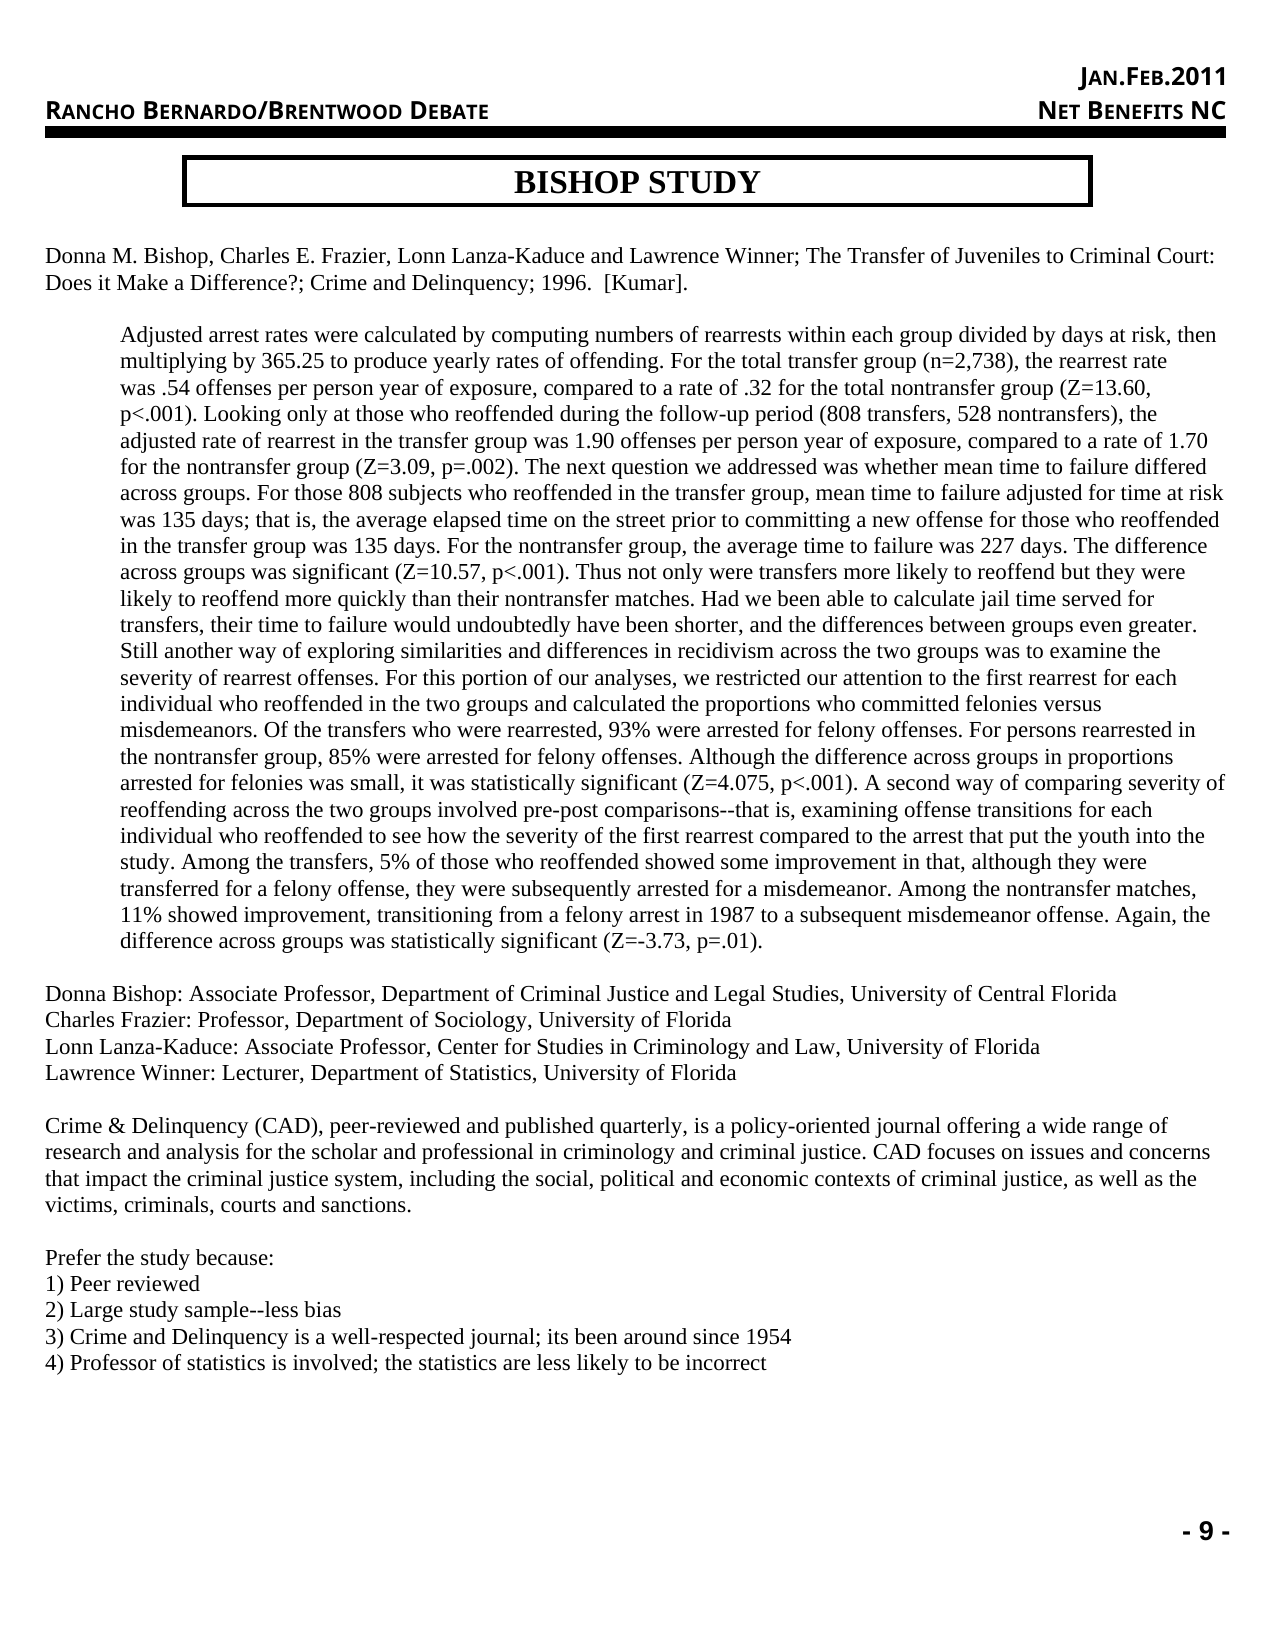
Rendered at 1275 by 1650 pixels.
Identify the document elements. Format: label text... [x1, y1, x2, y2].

text 3) Crime and Delinquency is a well-respected journal; its been around since 1954 [45, 1323, 1230, 1349]
text Charles Frazier: Professor, Department of Sociology, University of Florida [45, 1006, 1230, 1033]
text Lawrence Winner: Lecturer, Department of Statistics, University of Florida [45, 1059, 1230, 1086]
title Bishop Study [187, 160, 1088, 203]
text Lonn Lanza-Kaduce: Associate Professor, Center for Studies in Criminology and Law, University of Florida [45, 1033, 1230, 1059]
text Crime & Delinquency (CAD), peer-reviewed and published quarterly, is a policy-oriented journal offering a wide range of research and analysis for the scholar and professional in criminology and criminal justice. CAD focuses on issues and concerns that impact the criminal justice system, including the social, political and economic contexts of criminal justice, as well as the victims, criminals, courts and sanctions. [45, 1112, 1230, 1217]
text Donna M. Bishop, Charles E. Frazier, Lonn Lanza-Kaduce and Lawrence Winner; The Transfer of Juveniles to Criminal Court: Does it Make a Difference?; Crime and Delinquency; 1996. [Kumar]. [45, 242, 1230, 295]
text 2) Large study sample--less bias [45, 1296, 1230, 1323]
text 1) Peer reviewed [45, 1270, 1230, 1296]
text 4) Professor of statistics is involved; the statistics are less likely to be incorrect [45, 1349, 1230, 1375]
text Donna Bishop: Associate Professor, Department of Criminal Justice and Legal Studies, University of Central Florida [45, 980, 1230, 1006]
text Prefer the study because: [45, 1244, 1230, 1270]
text Adjusted arrest rates were calculated by computing numbers of rearrests within each group divided by days at risk, then multiplying by 365.25 to produce yearly rates of offending. For the total transfer group (n=2,738), the rearrest rate was .54 offenses per person year of exposure, compared to a rate of .32 for the total nontransfer group (Z=13.60, p<.001). Looking only at those who reoffended during the follow-up period (808 transfers, 528 nontransfers), the adjusted rate of rearrest in the transfer group was 1.90 offenses per person year of exposure, compared to a rate of 1.70 for the nontransfer group (Z=3.09, p=.002). The next question we addressed was whether mean time to failure differed across groups. For those 808 subjects who reoffended in the transfer group, mean time to failure adjusted for time at risk was 135 days; that is, the average elapsed time on the street prior to committing a new offense for those who reoffended in the transfer group was 135 days. For the nontransfer group, the average time to failure was 227 days. The difference across groups was significant (Z=10.57, p<.001). Thus not only were transfers more likely to reoffend but they were likely to reoffend more quickly than their nontransfer matches. Had we been able to calculate jail time served for transfers, their time to failure would undoubtedly have been shorter, and the differences between groups even greater. Still another way of exploring similarities and differences in recidivism across the two groups was to examine the severity of rearrest offenses. For this portion of our analyses, we restricted our attention to the first rearrest for each individual who reoffended in the two groups and calculated the proportions who committed felonies versus misdemeanors. Of the transfers who were rearrested, 93% were arrested for felony offenses. For persons rearrested in the nontransfer group, 85% were arrested for felony offenses. Although the difference across groups in proportions arrested for felonies was small, it was statistically significant (Z=4.075, p<.001). A second way of comparing severity of reoffending across the two groups involved pre-post comparisons--that is, examining offense transitions for each individual who reoffended to see how the severity of the first rearrest compared to the arrest that put the youth into the study. Among the transfers, 5% of those who reoffended showed some improvement in that, although they were transferred for a felony offense, they were subsequently arrested for a misdemeanor. Among the nontransfer matches, 11% showed improvement, transitioning from a felony arrest in 1987 to a subsequent misdemeanor offense. Again, the difference across groups was statistically significant (Z=-3.73, p=.01). [120, 321, 1230, 954]
